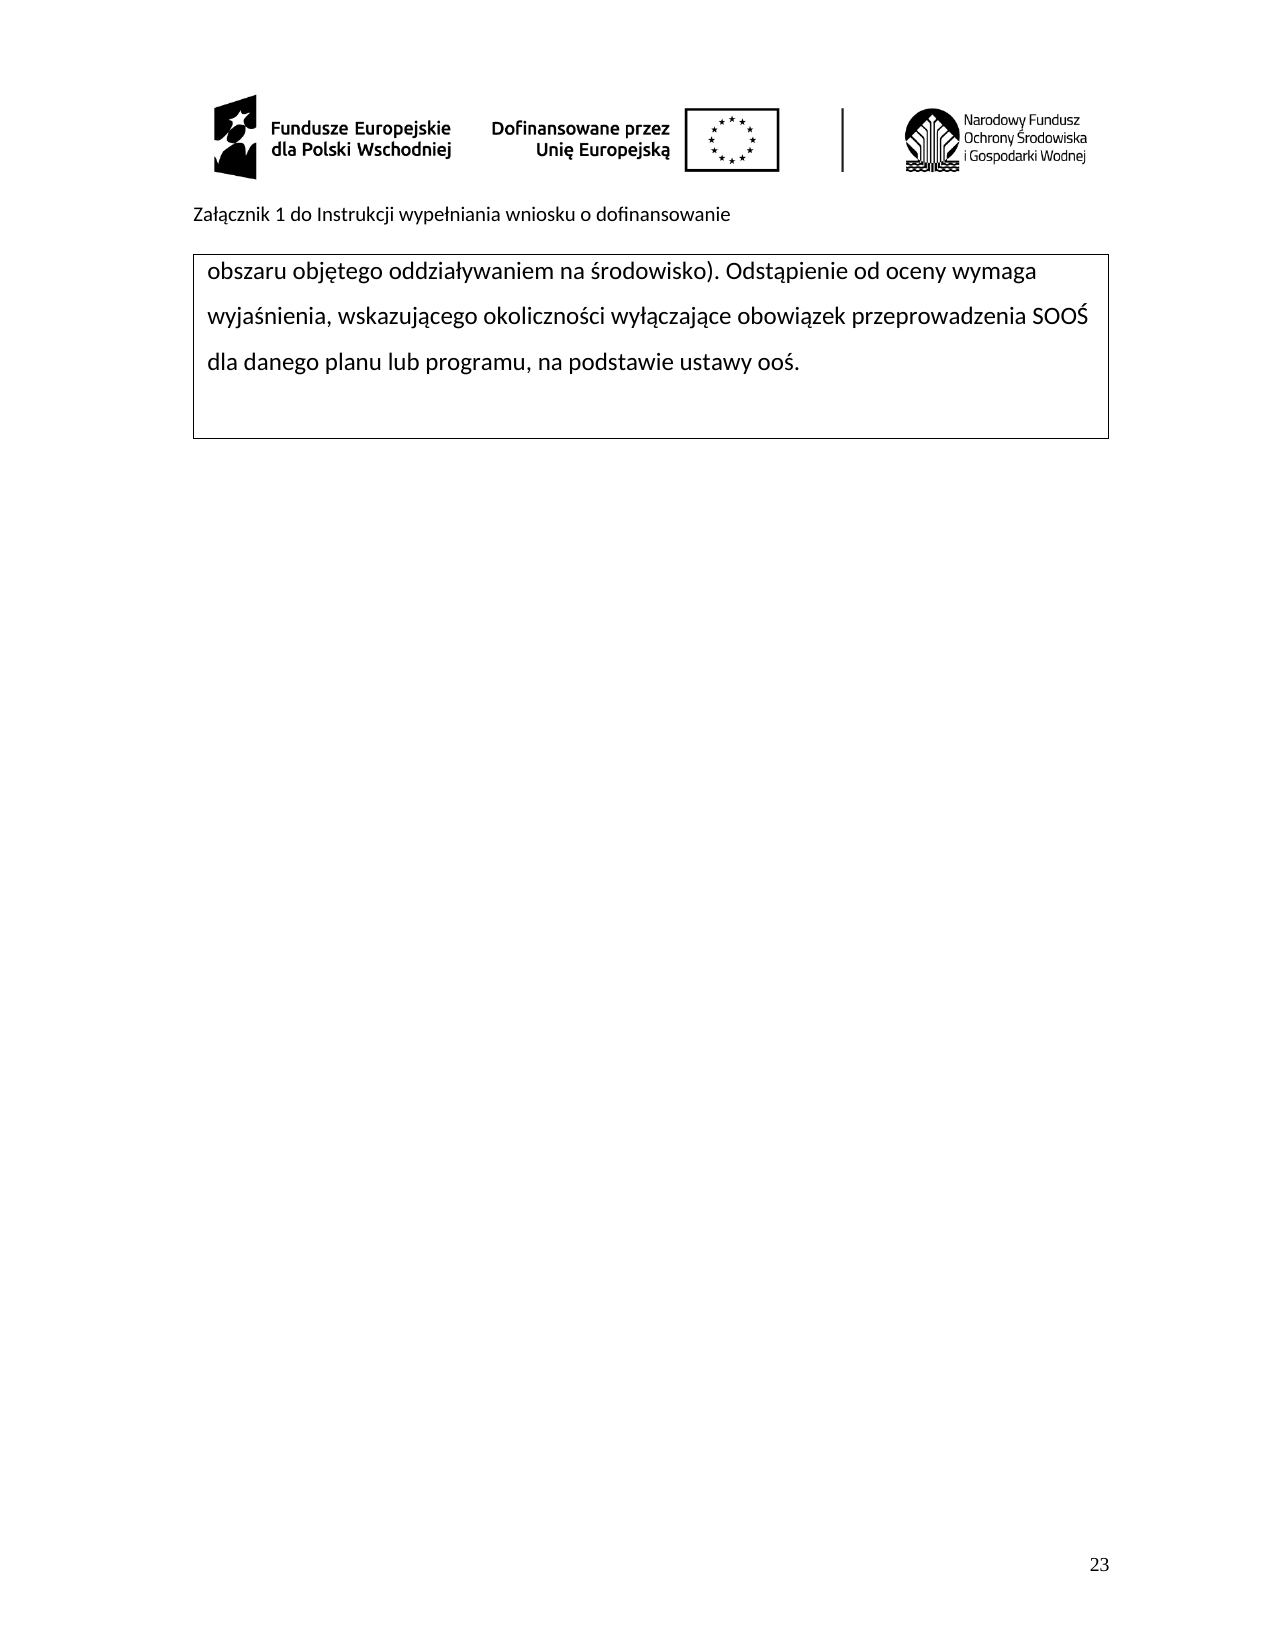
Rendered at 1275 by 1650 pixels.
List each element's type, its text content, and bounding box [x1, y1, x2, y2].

picture [193, 73, 1110, 201]
